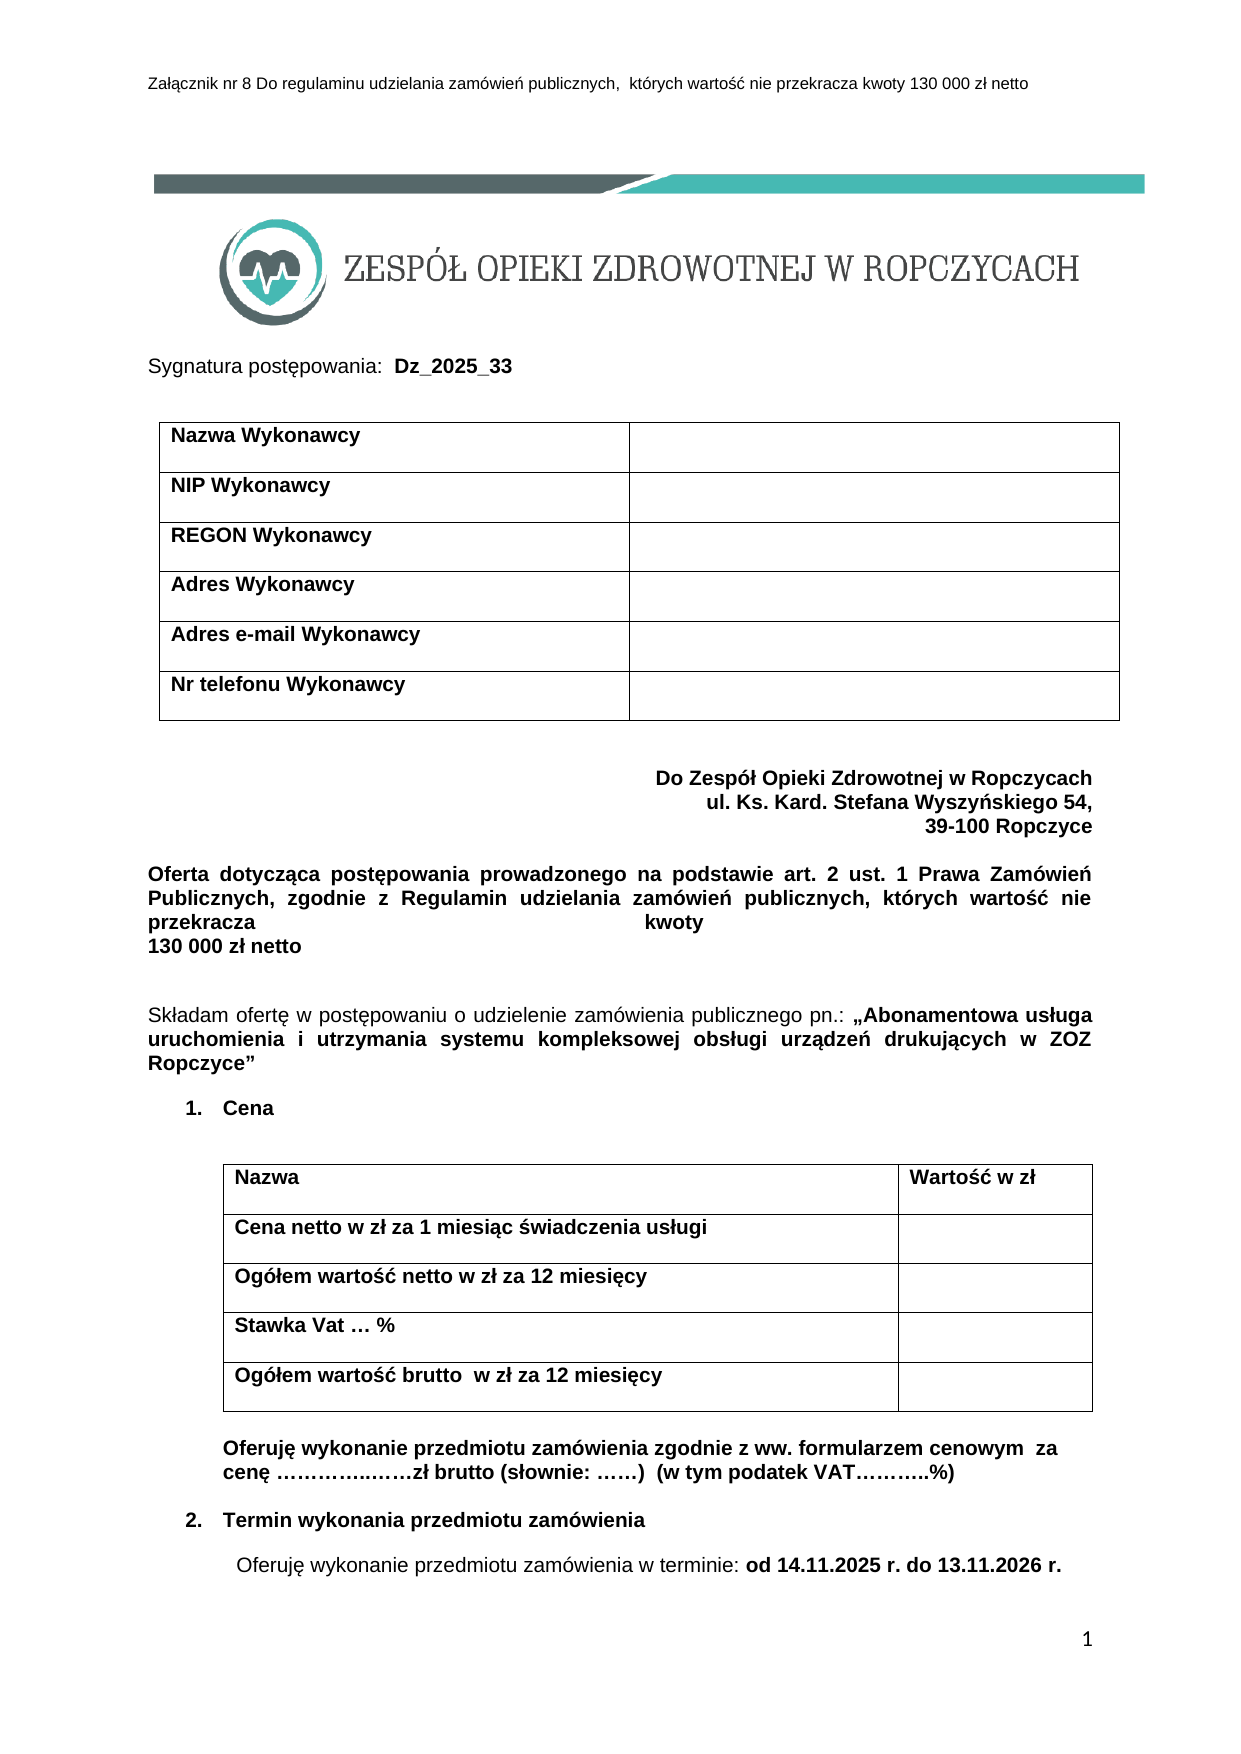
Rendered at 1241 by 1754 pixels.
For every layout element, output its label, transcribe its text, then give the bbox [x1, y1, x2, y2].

table_cell [630, 572, 1119, 621]
table_cell [899, 1363, 1092, 1411]
table_header Nazwa [224, 1165, 898, 1213]
table_cell REGON Wykonawcy [160, 523, 629, 571]
text Oferta dotycząca postępowania prowadzonego na podstawie art. 2 ust. 1 Prawa Zamówień Publicznych, zgodnie z Regulamin udzielania zamówień publicznych, których wartość nie przekracza kwoty 130 000 zł netto [148, 862, 1093, 958]
text Składam ofertę w postępowaniu o udzielenie zamówienia publicznego pn.: „Abonamentowa usługa uruchomienia i utrzymania systemu kompleksowej obsługi urządzeń drukujących w ZOZ Ropczyce” [148, 1003, 1093, 1074]
table_cell Nr telefonu Wykonawcy [160, 672, 629, 720]
text Oferuję wykonanie przedmiotu zamówienia w terminie: od 14.11.2025 r. do 13.11.2026 r. [236, 1553, 1093, 1577]
text ul. Ks. Kard. Stefana Wyszyńskiego 54, [148, 790, 1093, 814]
list Oferuję wykonanie przedmiotu zamówienia zgodnie z ww. formularzem cenowym za cenę …………..……zł brutto (słownie: ……) (w tym podatek VAT………..%) [223, 1436, 1093, 1484]
table_header Wartość w zł [899, 1165, 1092, 1213]
table_header Nazwa Wykonawcy [160, 423, 629, 472]
text Sygnatura postępowania: Dz_2025_33 [148, 353, 1093, 377]
table_cell [630, 622, 1119, 671]
table_cell Ogółem wartość netto w zł za 12 miesięcy [224, 1264, 898, 1312]
table_cell [630, 473, 1119, 522]
text 39-100 Ropczyce [148, 814, 1093, 838]
table_cell Ogółem wartość brutto w zł za 12 miesięcy [224, 1363, 898, 1411]
table_cell [899, 1313, 1092, 1362]
picture [147, 171, 1147, 330]
list Cena [185, 1095, 1093, 1119]
table_cell Adres e-mail Wykonawcy [160, 622, 629, 671]
table_cell Cena netto w zł za 1 miesiąc świadczenia usługi [224, 1215, 898, 1263]
table_header [630, 423, 1119, 472]
table_cell [899, 1264, 1092, 1312]
table_cell Stawka Vat … % [224, 1313, 898, 1362]
table_cell Adres Wykonawcy [160, 572, 629, 621]
table_cell [630, 523, 1119, 571]
text Do Zespół Opieki Zdrowotnej w Ropczycach [148, 766, 1093, 790]
list Termin wykonania przedmiotu zamówienia [185, 1508, 1093, 1532]
table_cell [899, 1215, 1092, 1263]
table_cell NIP Wykonawcy [160, 473, 629, 522]
table_cell [630, 672, 1119, 720]
